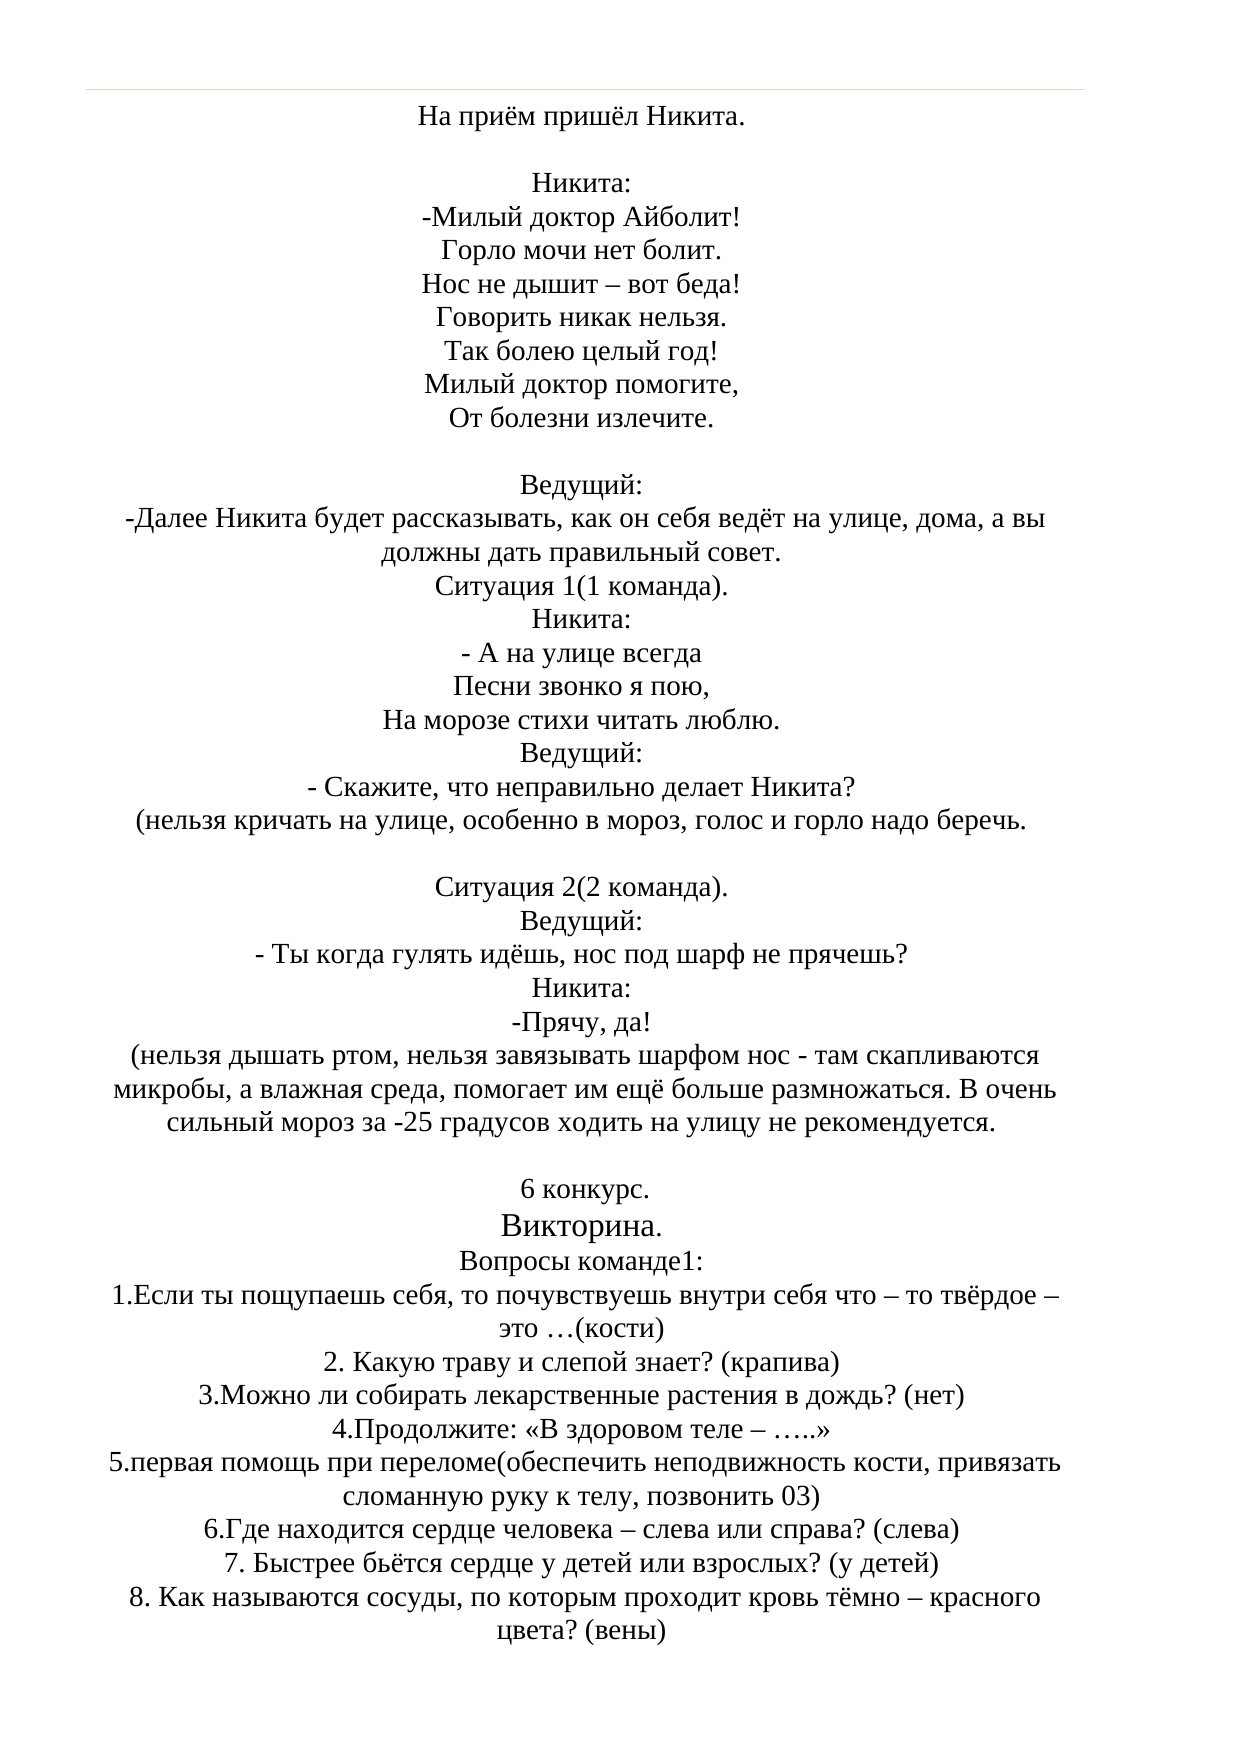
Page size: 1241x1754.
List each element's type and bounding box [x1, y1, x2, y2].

table_header [86, 90, 1084, 1653]
